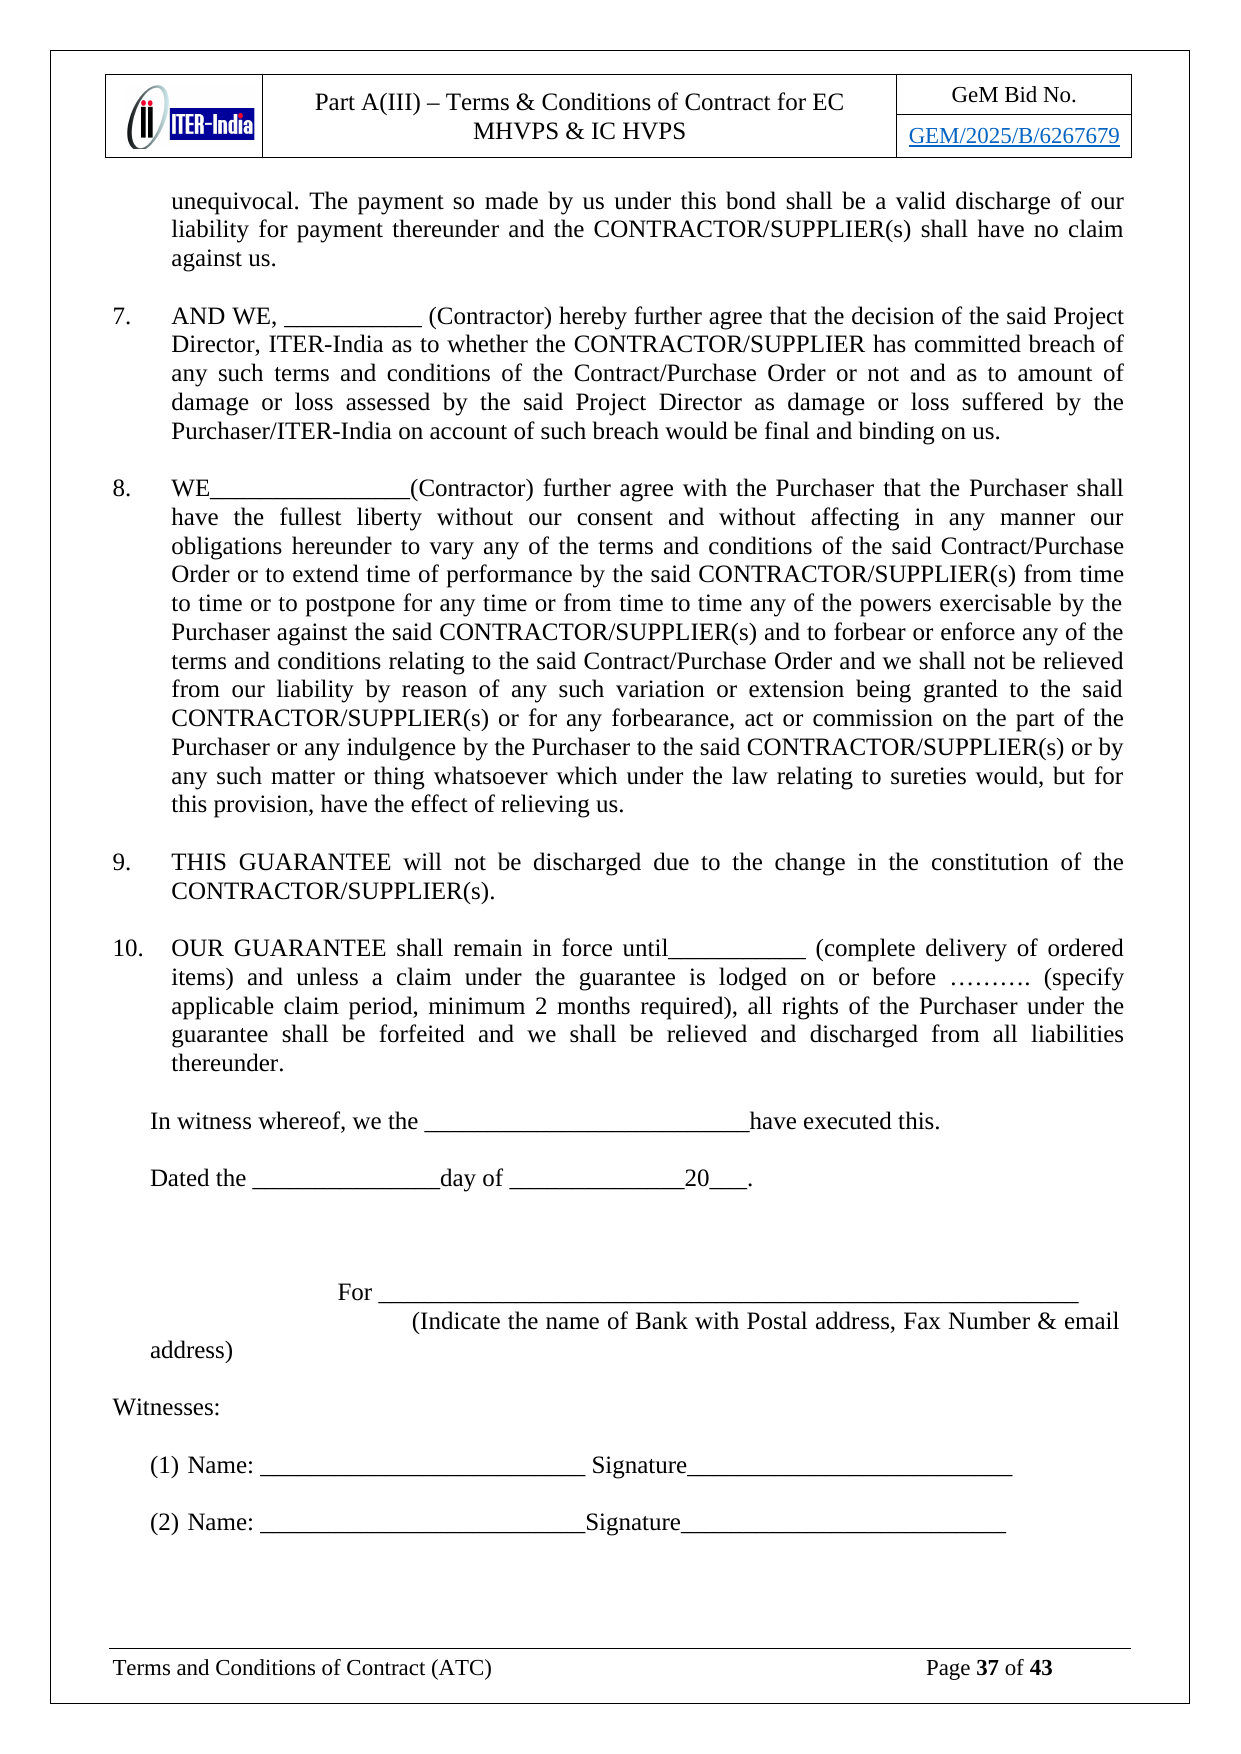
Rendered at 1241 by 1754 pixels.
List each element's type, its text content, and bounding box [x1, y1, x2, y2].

list AND WE, ___________ (Contractor) hereby further agree that the decision of the said Project Director, ITER-India as to whether the CONTRACTOR/SUPPLIER has committed breach of any such terms and conditions of the Contract/Purchase Order or not and as to amount of damage or loss assessed by the said Project Director as damage or loss suffered by the Purchaser/ITER-India on account of such breach would be final and binding on us. [112, 301, 1125, 444]
list THIS GUARANTEE will not be discharged due to the change in the constitution of the CONTRACTOR/SUPPLIER(s). [112, 847, 1125, 904]
text For ________________________________________________________ [337, 1277, 1125, 1306]
text In witness whereof, we the __________________________have executed this. [150, 1106, 1125, 1134]
list Name: __________________________Signature__________________________ [150, 1507, 1125, 1536]
list OUR GUARANTEE shall remain in force until___________ (complete delivery of ordered items) and unless a claim under the guarantee is lodged on or before ………. (specify applicable claim period, minimum 2 months required), all rights of the Purchaser under the guarantee shall be forfeited and we shall be relieved and discharged from all liabilities thereunder. [112, 933, 1125, 1077]
list WE________________(Contractor) further agree with the Purchaser that the Purchaser shall have the fullest liberty without our consent and without affecting in any manner our obligations hereunder to vary any of the terms and conditions of the said Contract/Purchase Order or to extend time of performance by the said CONTRACTOR/SUPPLIER(s) from time to time or to postpone for any time or from time to time any of the powers exercisable by the Purchaser against the said CONTRACTOR/SUPPLIER(s) and to forbear or enforce any of the terms and conditions relating to the said Contract/Purchase Order and we shall not be relieved from our liability by reason of any such variation or extension being granted to the said CONTRACTOR/SUPPLIER(s) or for any forbearance, act or commission on the part of the Purchaser or any indulgence by the Purchaser to the said CONTRACTOR/SUPPLIER(s) or by any such matter or thing whatsoever which under the law relating to sureties would, but for this provision, have the effect of relieving us. [112, 473, 1125, 818]
list Name: __________________________ Signature__________________________ [150, 1450, 1125, 1479]
picture [125, 84, 256, 149]
text Witnesses: [112, 1392, 1125, 1450]
text Dated the _______________day of ______________20___. [150, 1163, 1125, 1192]
text (Indicate the name of Bank with Postal address, Fax Number & email address) [60, 1306, 1125, 1364]
